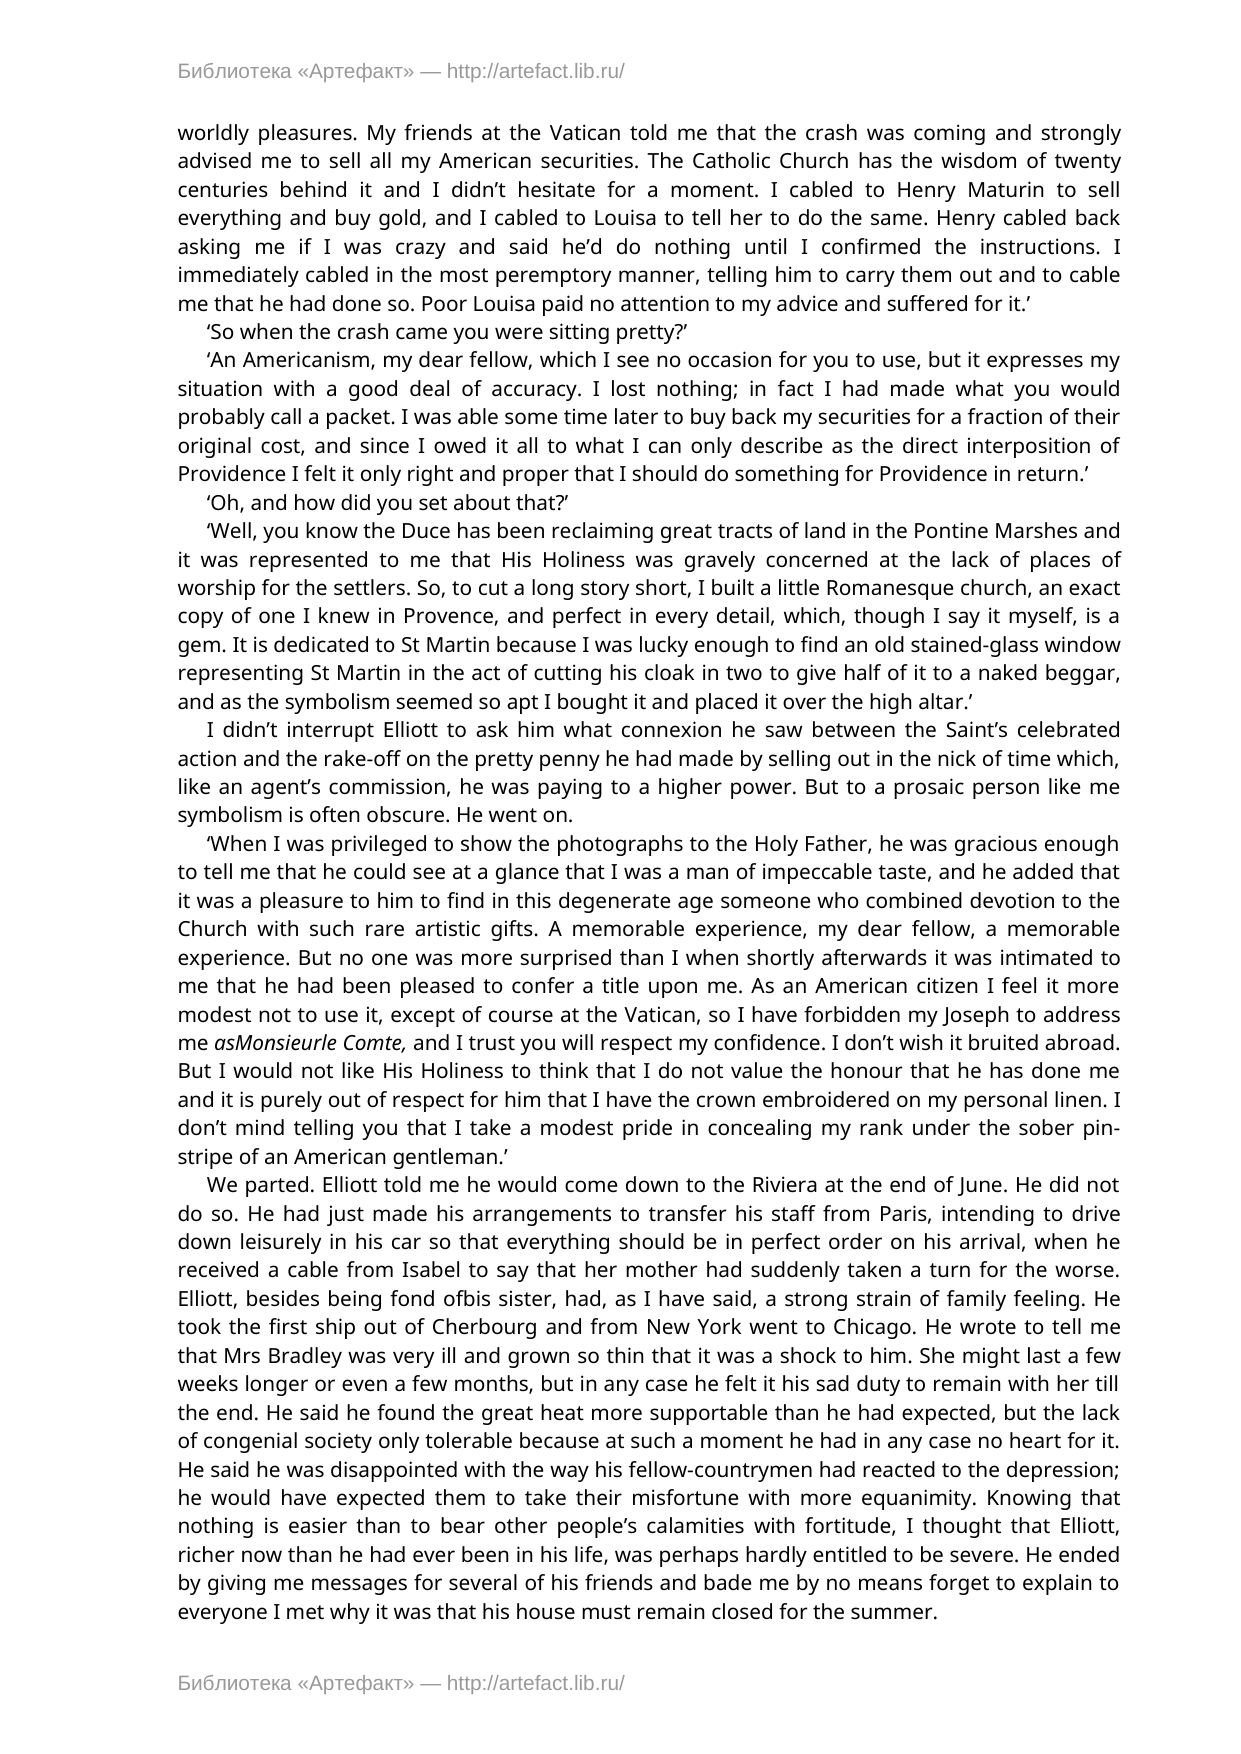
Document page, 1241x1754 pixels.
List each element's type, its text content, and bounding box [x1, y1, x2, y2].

text I didn’t interrupt Elliott to ask him what connexion he saw between the Saint’s celebrated action and the rake-off on the pretty penny he had made by selling out in the nick of time which, like an agent’s commission, he was paying to a higher power. But to a prosaic person like me symbolism is often obscure. He went on. [177, 715, 1122, 829]
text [177, 118, 1122, 317]
text ‘So when the crash came you were sitting pretty?’ [177, 317, 1122, 346]
text ‘Well, you know the Duce has been reclaiming great tracts of land in the Pontine Marshes and it was represented to me that His Holiness was gravely concerned at the lack of places of worship for the settlers. So, to cut a long story short, I built a little Romanesque church, an exact copy of one I knew in Provence, and perfect in every detail, which, though I say it myself, is a gem. It is dedicated to St Martin because I was lucky enough to find an old stained-glass window representing St Martin in the act of cutting his cloak in two to give half of it to a naked beggar, and as the symbolism seemed so apt I bought it and placed it over the high altar.’ [177, 516, 1122, 715]
text ‘An Americanism, my dear fellow, which I see no occasion for you to use, but it expresses my situation with a good deal of accuracy. I lost nothing; in fact I had made what you would probably call a packet. I was able some time later to buy back my securities for a fraction of their original cost, and since I owed it all to what I can only describe as the direct interposition of Providence I felt it only right and proper that I should do something for Providence in return.’ [177, 346, 1122, 488]
text ‘Oh, and how did you set about that?’ [177, 488, 1122, 516]
text ‘When I was privileged to show the photographs to the Holy Father, he was gracious enough to tell me that he could see at a glance that I was a man of impeccable taste, and he added that it was a pleasure to him to find in this degenerate age someone who combined devotion to the Church with such rare artistic gifts. A memorable experience, my dear fellow, a memorable experience. But no one was more surprised than I when shortly afterwards it was intimated to me that he had been pleased to confer a title upon me. As an American citizen I feel it more modest not to use it, except of course at the Vatican, so I have forbidden my Joseph to address me asMonsieurle Comte, and I trust you will respect my confidence. I don’t wish it bruited abroad. But I would not like His Holiness to think that I do not value the honour that he has done me and it is purely out of respect for him that I have the crown embroidered on my personal linen. I don’t mind telling you that I take a modest pride in concealing my rank under the sober pin-stripe of an American gentleman.’ [177, 829, 1122, 1170]
text We parted. Elliott told me he would come down to the Riviera at the end of June. He did not do so. He had just made his arrangements to transfer his staff from Paris, intending to drive down leisurely in his car so that everything should be in perfect order on his arrival, when he received a cable from Isabel to say that her mother had suddenly taken a turn for the worse. Elliott, besides being fond ofbis sister, had, as I have said, a strong strain of family feeling. He took the first ship out of Cherbourg and from New York went to Chicago. He wrote to tell me that Mrs Bradley was very ill and grown so thin that it was a shock to him. She might last a few weeks longer or even a few months, but in any case he felt it his sad duty to remain with her till the end. He said he found the great heat more supportable than he had expected, but the lack of congenial society only tolerable because at such a moment he had in any case no heart for it. He said he was disappointed with the way his fellow-countrymen had reacted to the depression; he would have expected them to take their misfortune with more equanimity. Knowing that nothing is easier than to bear other people’s calamities with fortitude, I thought that Elliott, richer now than he had ever been in his life, was perhaps hardly entitled to be severe. He ended by giving me messages for several of his friends and bade me by no means forget to explain to everyone I met why it was that his house must remain closed for the summer. [177, 1170, 1122, 1625]
